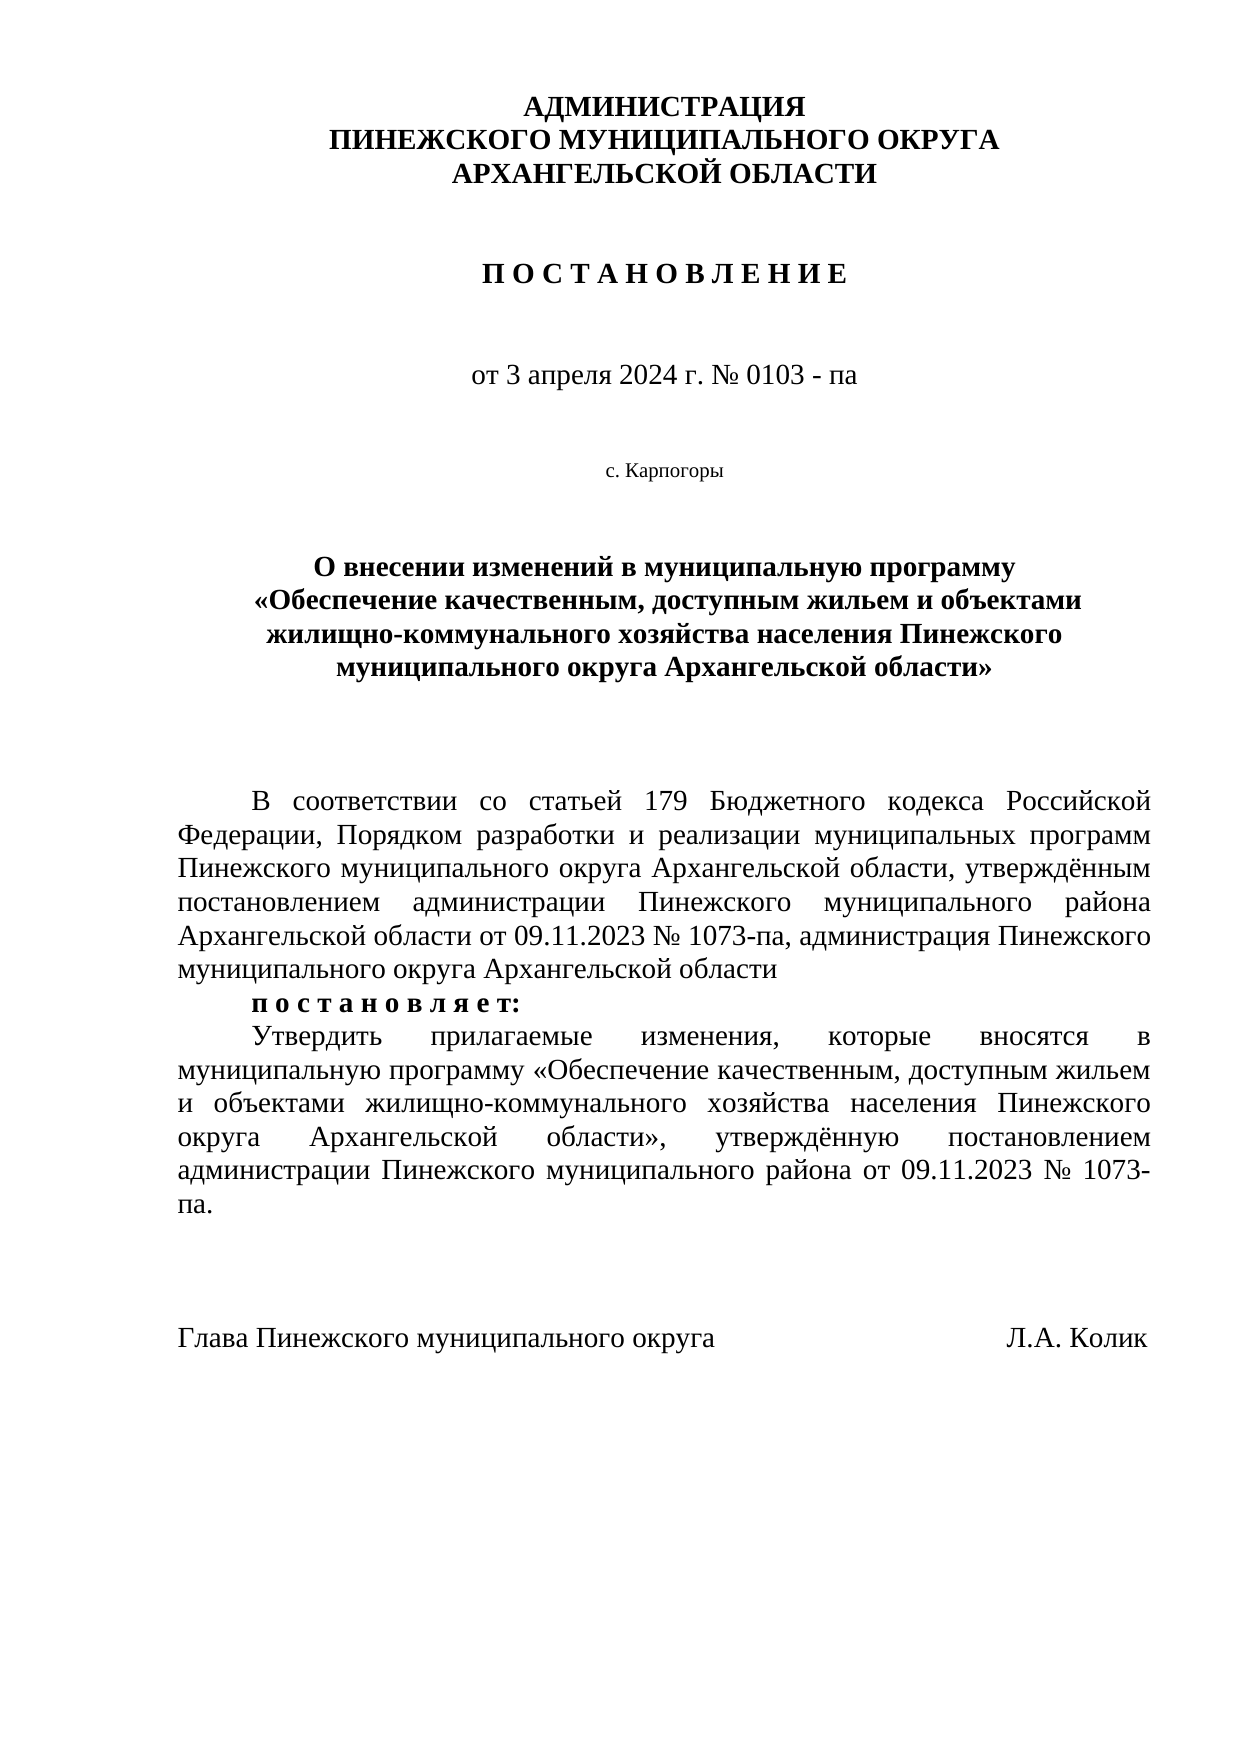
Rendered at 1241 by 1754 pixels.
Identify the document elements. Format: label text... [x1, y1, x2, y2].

text жилищно-коммунального хозяйства населения Пинежского муниципального округа Архангельской области» [177, 616, 1152, 683]
text Глава Пинежского муниципального округа Л.А. Колик [177, 1320, 1152, 1354]
text с. Карпогоры [177, 458, 1152, 482]
text п о с т а н о в л я е т: [177, 985, 1152, 1018]
text от 3 апреля 2024 г. № 0103 - па [177, 357, 1152, 391]
text ПИНЕЖСКОГО МУНИЦИПАЛЬНОГО ОКРУГА [177, 122, 1152, 156]
text О внесении изменений в муниципальную программу [177, 549, 1152, 582]
text АДМИНИСТРАЦИЯ [177, 89, 1152, 122]
text П О С Т А Н О В Л Е Н И Е [177, 256, 1152, 290]
text В соответствии со статьей 179 Бюджетного кодекса Российской Федерации, Порядком разработки и реализации муниципальных программ Пинежского муниципального округа Архангельской области, утверждённым постановлением администрации Пинежского муниципального района Архангельской области от 09.11.2023 № 1073-па, администрация Пинежского муниципального округа Архангельской области [177, 783, 1152, 985]
text «Обеспечение качественным, доступным жильем и объектами [177, 582, 1152, 616]
text Утвердить прилагаемые изменения, которые вносятся в муниципальную программу «Обеспечение качественным, доступным жильем и объектами жилищно-коммунального хозяйства населения Пинежского округа Архангельской области», утверждённую постановлением администрации Пинежского муниципального района от 09.11.2023 № 1073-па. [177, 1018, 1152, 1219]
text АРХАНГЕЛЬСКОЙ ОБЛАСТИ [177, 156, 1152, 189]
